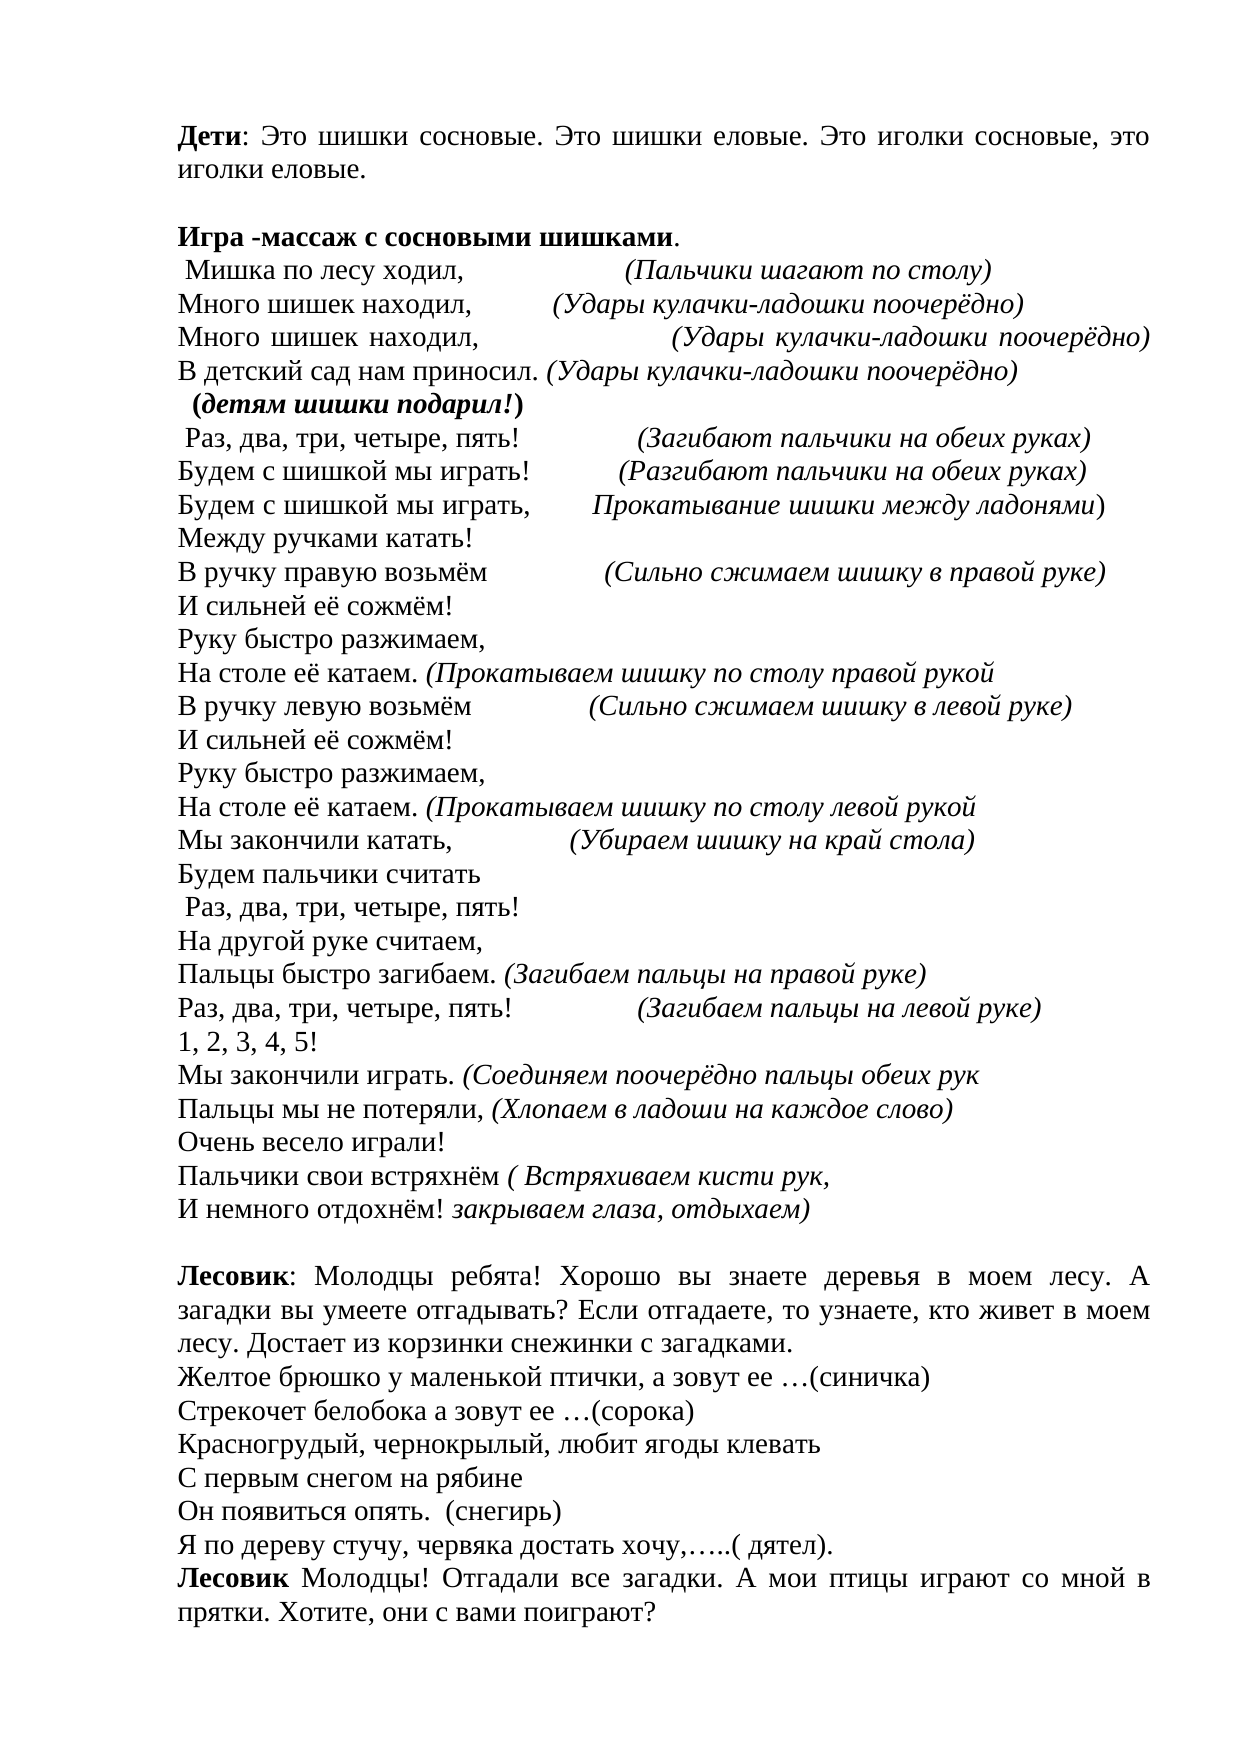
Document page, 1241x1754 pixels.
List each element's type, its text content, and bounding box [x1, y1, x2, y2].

text Раз, два, три, четыре, пять! (Загибают пальчики на обеих руках) [177, 420, 1152, 453]
text На другой руке считаем, [177, 923, 1152, 957]
text Руку быстро разжимаем, [177, 621, 1152, 655]
text Он появиться опять. (снегирь) [177, 1493, 1152, 1527]
text В ручку левую возьмём (Сильно сжимаем шишку в левой руке) [177, 688, 1152, 722]
text Много шишек находил, (Удары кулачки-ладошки поочерёдно) В детский сад нам приносил. (Удары кулачки-ладошки поочерёдно) [177, 319, 1152, 386]
text Мы закончили катать, (Убираем шишку на край стола) [177, 822, 1152, 856]
text (детям шишки подарил!) [177, 386, 1152, 420]
text Раз, два, три, четыре, пять! (Загибаем пальцы на левой руке) [177, 990, 1152, 1024]
text С первым снегом на рябине [177, 1460, 1152, 1493]
text На столе её катаем. (Прокатываем шишку по столу левой рукой [177, 789, 1152, 822]
text Много шишек находил, (Удары кулачки-ладошки поочерёдно) [177, 286, 1152, 319]
text Игра -массаж с сосновыми шишками. [177, 219, 1152, 252]
text Желтое брюшко у маленькой птички, а зовут ее …(синичка) [177, 1359, 1152, 1393]
text Я по дереву стучу, червяка достать хочу,…..( дятел). [177, 1527, 1152, 1560]
text Раз, два, три, четыре, пять! [177, 889, 1152, 923]
text Пальцы быстро загибаем. (Загибаем пальцы на правой руке) [177, 957, 1152, 990]
text Будем с шишкой мы играть, Прокатывание шишки между ладонями) Между ручками катать! [177, 487, 1152, 554]
text Лесовик: Молодцы ребята! Хорошо вы знаете деревья в моем лесу. А загадки вы умеете отгадывать? Если отгадаете, то узнаете, кто живет в моем лесу. Достает из корзинки снежинки с загадками. [177, 1258, 1152, 1359]
text Красногрудый, чернокрылый, любит ягоды клевать [177, 1426, 1152, 1460]
text 1, 2, 3, 4, 5! [177, 1024, 1152, 1057]
text Пальчики свои встряхнём ( Встряхиваем кисти рук, [177, 1158, 1152, 1191]
text Мы закончили играть. (Соединяем поочерёдно пальцы обеих рук [177, 1057, 1152, 1091]
text И немного отдохнём! закрываем глаза, отдыхаем) [177, 1191, 1152, 1225]
text На столе её катаем. (Прокатываем шишку по столу правой рукой [177, 655, 1152, 688]
text Очень весело играли! [177, 1124, 1152, 1158]
text И сильней её сожмём! [177, 722, 1152, 755]
text Будем пальчики считать [177, 856, 1152, 889]
text Лесовик Молодцы! Отгадали все загадки. А мои птицы играют со мной в прятки. Хотите, они с вами поиграют? [177, 1560, 1152, 1627]
text Будем с шишкой мы играть! (Разгибают пальчики на обеих руках) [177, 453, 1152, 487]
text И сильней её сожмём! [177, 588, 1152, 621]
text Пальцы мы не потеряли, (Хлопаем в ладоши на каждое слово) [177, 1091, 1152, 1124]
text Руку быстро разжимаем, [177, 755, 1152, 789]
text Стрекочет белобока а зовут ее …(сорока) [177, 1393, 1152, 1426]
text Мишка по лесу ходил, (Пальчики шагают по столу) [177, 252, 1152, 286]
text Дети: Это шишки сосновые. Это шишки еловые. Это иголки сосновые, это иголки еловые. [177, 118, 1152, 185]
text В ручку правую возьмём (Сильно сжимаем шишку в правой руке) [177, 554, 1152, 588]
